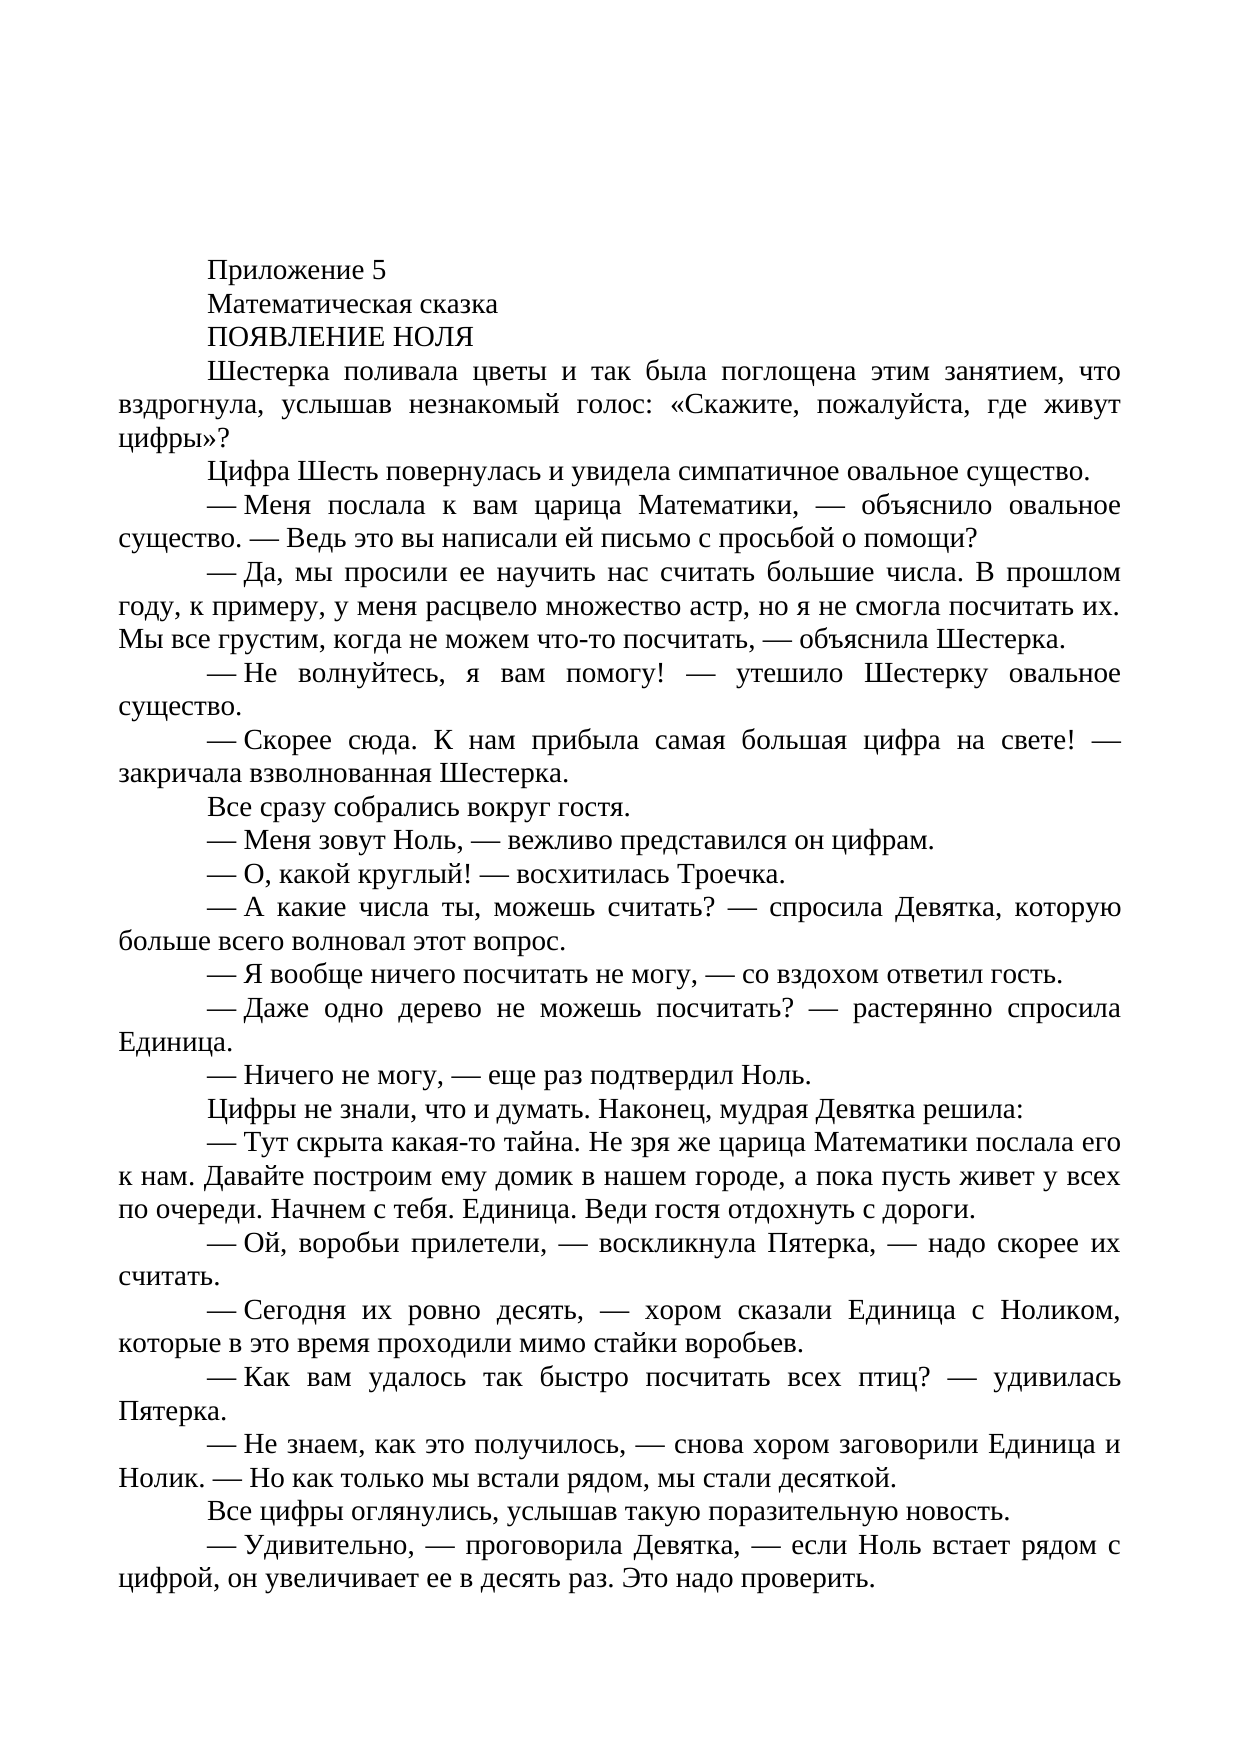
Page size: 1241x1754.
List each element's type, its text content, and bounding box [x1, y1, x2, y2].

text — Тут скрыта какая-то тайна. Не зря же царица Математики послала его к нам. Давайте построим ему домик в нашем городе, а пока пусть живет у всех по очереди. Начнем с тебя. Единица. Веди гостя отдохнуть с дороги. [118, 1124, 1122, 1225]
text — А какие числа ты, можешь считать? — спросила Девятка, которую больше всего волновал этот вопрос. [118, 889, 1122, 957]
text — Да, мы просили ее научить нас считать большие числа. В прошлом году, к примеру, у меня расцвело множество астр, но я не смогла посчитать их. Мы все грустим, когда не можем что-то посчитать, — объяснила Шестерка. [118, 554, 1122, 655]
text — Скорее сюда. К нам прибыла самая большая цифра на свете! — закричала взволнованная Шестерка. [118, 722, 1122, 789]
text — Даже одно дерево не можешь посчитать? — растерянно спросила Единица. [118, 990, 1122, 1057]
text — Не волнуйтесь, я вам помогу! — утешило Шестерку овальное существо. [118, 655, 1122, 722]
text Шестерка поливала цветы и так была поглощена этим занятием, что вздрогнула, услышав незнакомый голос: «Скажите, пожалуйста, где живут цифры»? [118, 353, 1122, 453]
text — Меня послала к вам царица Математики, — объяснило овальное существо. — Ведь это вы написали ей письмо с просьбой о помощи? [118, 487, 1122, 554]
text — Ой, воробьи прилетели, — воскликнула Пятерка, — надо скорее их считать. [118, 1225, 1122, 1292]
text — Как вам удалось так быстро посчитать всех птиц? — удивилась Пятерка. [118, 1359, 1122, 1426]
text Приложение 5 [118, 252, 1122, 286]
text — Я вообще ничего посчитать не могу, — со вздохом ответил гость. [118, 957, 1122, 990]
text — Удивительно, — проговорила Девятка, — если Ноль встает рядом с цифрой, он увеличивает ее в десять раз. Это надо проверить. [118, 1527, 1122, 1594]
text Математическая сказка [118, 286, 1122, 319]
text Цифра Шесть повернулась и увидела симпатичное овальное существо. [118, 453, 1122, 487]
text Цифры не знали, что и думать. Наконец, мудрая Девятка решила: [118, 1091, 1122, 1124]
text ПОЯВЛЕНИЕ НОЛЯ [118, 319, 1122, 353]
text Все сразу собрались вокруг гостя. [118, 789, 1122, 822]
text — Не знаем, как это получилось, — снова хором заговорили Единица и Нолик. — Но как только мы встали рядом, мы стали десяткой. [118, 1426, 1122, 1493]
text — Сегодня их ровно десять, — хором сказали Единица с Ноликом, которые в это время проходили мимо стайки воробьев. [118, 1292, 1122, 1359]
text Все цифры оглянулись, услышав такую поразительную новость. [118, 1493, 1122, 1527]
text — Ничего не могу, — еще раз подтвердил Ноль. [118, 1057, 1122, 1091]
text — О, какой круглый! — восхитилась Троечка. [118, 856, 1122, 889]
text — Меня зовут Ноль, — вежливо представился он цифрам. [118, 822, 1122, 856]
